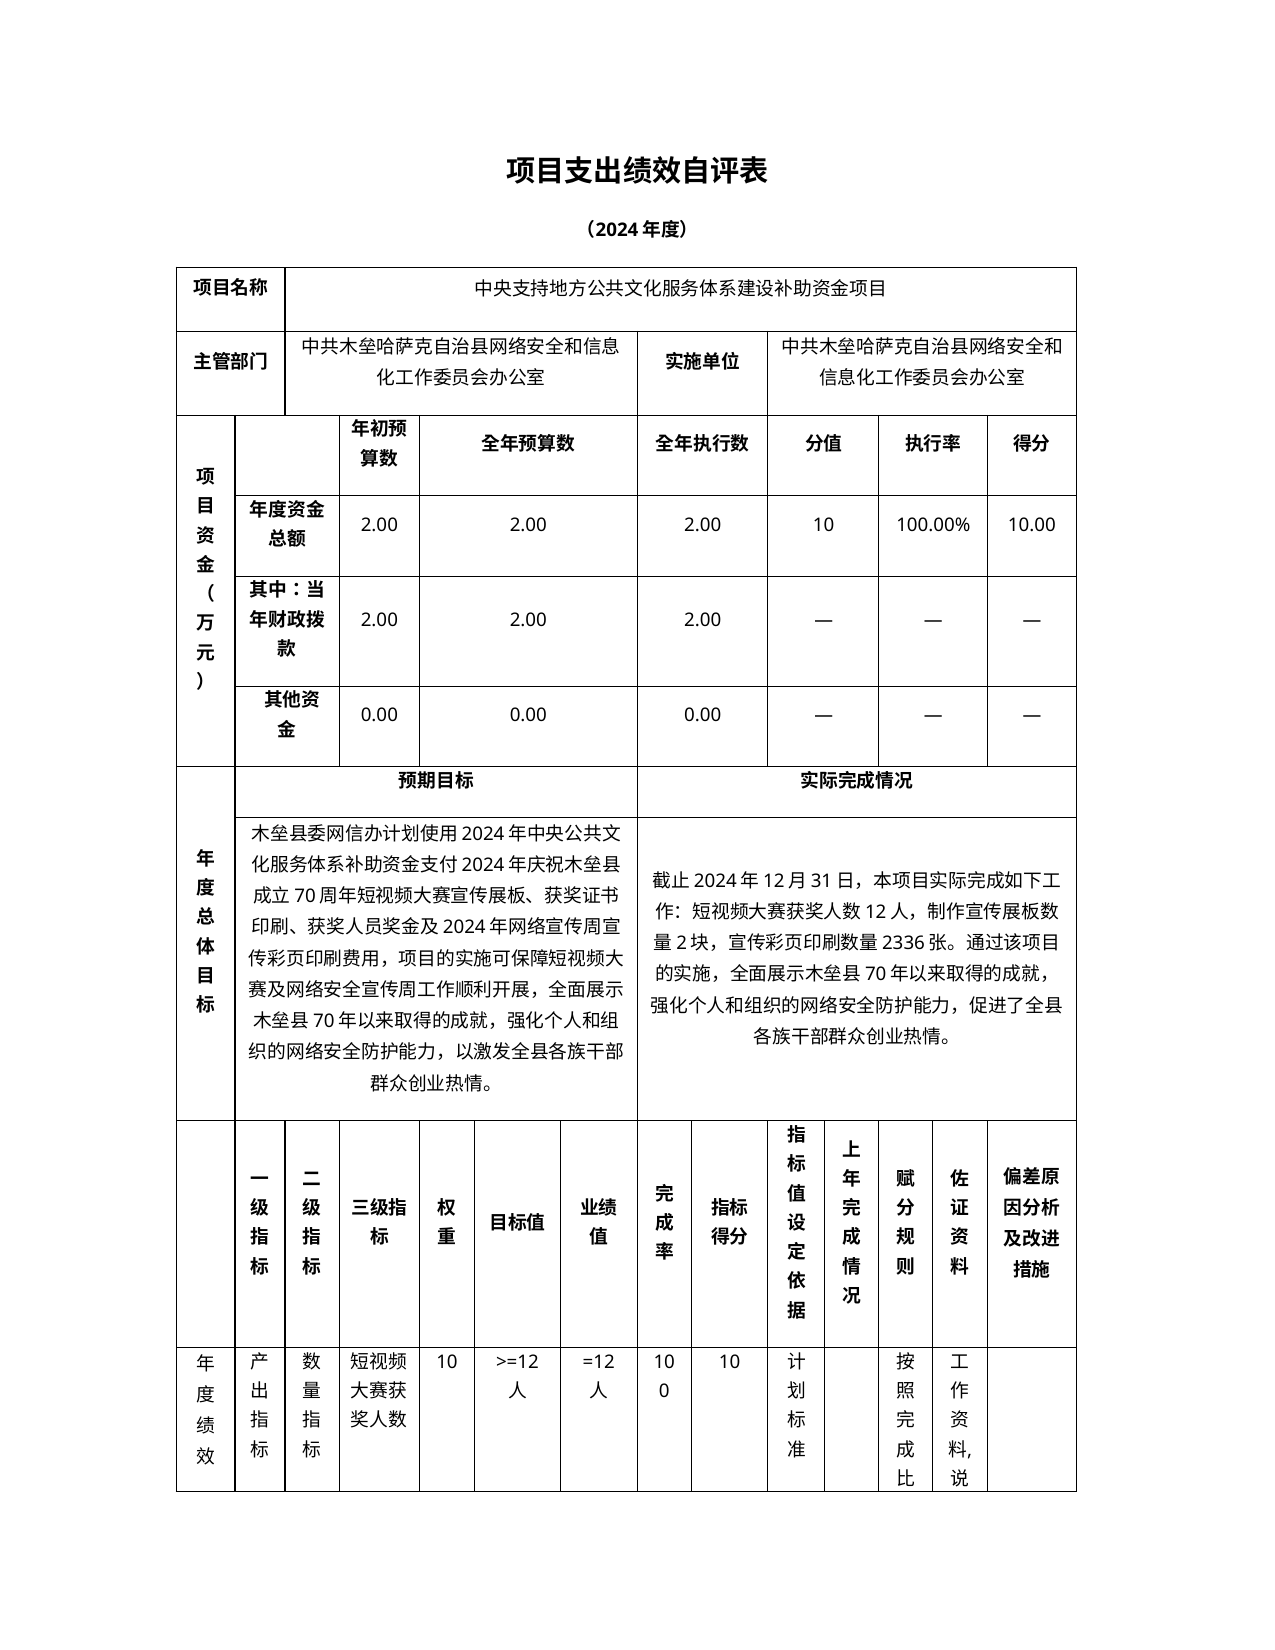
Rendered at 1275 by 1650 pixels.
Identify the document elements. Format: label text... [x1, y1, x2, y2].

table_cell 0.00 [420, 687, 637, 766]
table_cell 工作资料,说明材料 [933, 1348, 987, 1491]
table_cell 短视频大赛获奖人数 [340, 1348, 419, 1491]
table_cell 截止2024年12月31日，本项目实际完成如下工作：短视频大赛获奖人数12人，制作宣传展板数量2块，宣传彩页印刷数量2336张。通过该项目的实施，全面展示木垒县70年以来取得的成就，强化个人和组织的网络安全防护能力，促进了全县各族干部群众创业热情。 [638, 818, 1076, 1120]
table_cell 年度绩效指标完成情况 [177, 1348, 234, 1491]
table_cell 2.00 [340, 496, 419, 576]
table_cell 佐证资料 [933, 1121, 987, 1347]
table_cell 100.00% [879, 496, 987, 576]
table_cell =12人 [561, 1348, 637, 1491]
table_cell 2.00 [340, 577, 419, 686]
table_cell — [768, 577, 878, 686]
table_cell 三级指标 [340, 1121, 419, 1347]
text 项目支出绩效自评表 [187, 150, 1087, 190]
table_cell 指标值设定依据 [768, 1121, 824, 1347]
table_cell 实施单位 [638, 332, 767, 415]
table_cell [177, 1121, 234, 1347]
table_cell 产出指标 [236, 1348, 284, 1491]
table_cell [825, 1348, 878, 1491]
table_header 项目名称 [177, 268, 284, 331]
table_cell >=12人 [475, 1348, 560, 1491]
table_cell 偏差原因分析及改进措施 [988, 1121, 1076, 1347]
table_cell 目标值 [475, 1121, 560, 1347]
table_cell 其他资金 [236, 687, 339, 766]
table_cell 其中：当年财政拨款 [236, 577, 339, 686]
table_header 中央支持地方公共文化服务体系建设补助资金项目 [286, 268, 1076, 331]
table_cell — [988, 687, 1076, 766]
table_cell 2.00 [420, 577, 637, 686]
table_cell 2.00 [638, 577, 767, 686]
table_cell 权重 [420, 1121, 474, 1347]
table_cell — [988, 577, 1076, 686]
table_cell 中共木垒哈萨克自治县网络安全和信息化工作委员会办公室 [768, 332, 1076, 415]
table_cell 0.00 [638, 687, 767, 766]
table_cell 10 [768, 496, 878, 576]
table_cell 二级指标 [286, 1121, 339, 1347]
table_cell 10 [420, 1348, 474, 1491]
table_cell 计划标准 [768, 1348, 824, 1491]
table_cell 2.00 [638, 496, 767, 576]
table_cell 全年执行数 [638, 416, 767, 495]
table_cell 年初预算数 [340, 416, 419, 495]
table_cell 10.00 [988, 496, 1076, 576]
table_cell 实际完成情况 [638, 767, 1076, 817]
table_cell 赋分规则 [879, 1121, 932, 1347]
table_cell 主管部门 [177, 332, 284, 415]
table_cell — [879, 577, 987, 686]
table_cell 木垒县委网信办计划使用2024年中央公共文化服务体系补助资金支付2024年庆祝木垒县成立70周年短视频大赛宣传展板、获奖证书印刷、获奖人员奖金及2024年网络宣传周宣传彩页印刷费用，项目的实施可保障短视频大赛及网络安全宣传周工作顺利开展，全面展示木垒县70年以来取得的成就，强化个人和组织的网络安全防护能力，以激发全县各族干部群众创业热情。 [236, 818, 637, 1120]
table_cell 100 [638, 1348, 691, 1491]
table_cell 中共木垒哈萨克自治县网络安全和信息化工作委员会办公室 [286, 332, 637, 415]
table_cell 数量指标 [286, 1348, 339, 1491]
table_cell 业绩值 [561, 1121, 637, 1347]
table_cell — [768, 687, 878, 766]
table_cell 预期目标 [236, 767, 637, 817]
table_cell 指标得分 [692, 1121, 767, 1347]
table_cell 按照完成比例赋分 [879, 1348, 932, 1491]
table_cell 得分 [988, 416, 1076, 495]
table_cell 2.00 [420, 496, 637, 576]
table_cell 0.00 [340, 687, 419, 766]
table_cell 10 [692, 1348, 767, 1491]
table_cell [236, 416, 339, 495]
table_cell [988, 1348, 1076, 1491]
table_cell 年度总体目标 [177, 767, 234, 1120]
text （2024年度） [187, 216, 1087, 242]
table_cell — [879, 687, 987, 766]
table_cell 项目资金 （万元） [177, 416, 234, 766]
table_cell 一级指标 [236, 1121, 284, 1347]
table_cell 执行率 [879, 416, 987, 495]
table_cell 年度资金总额 [236, 496, 339, 576]
table_cell 全年预算数 [420, 416, 637, 495]
table_cell 完成率 [638, 1121, 691, 1347]
table_cell 上年完成情况 [825, 1121, 878, 1347]
table_cell 分值 [768, 416, 878, 495]
